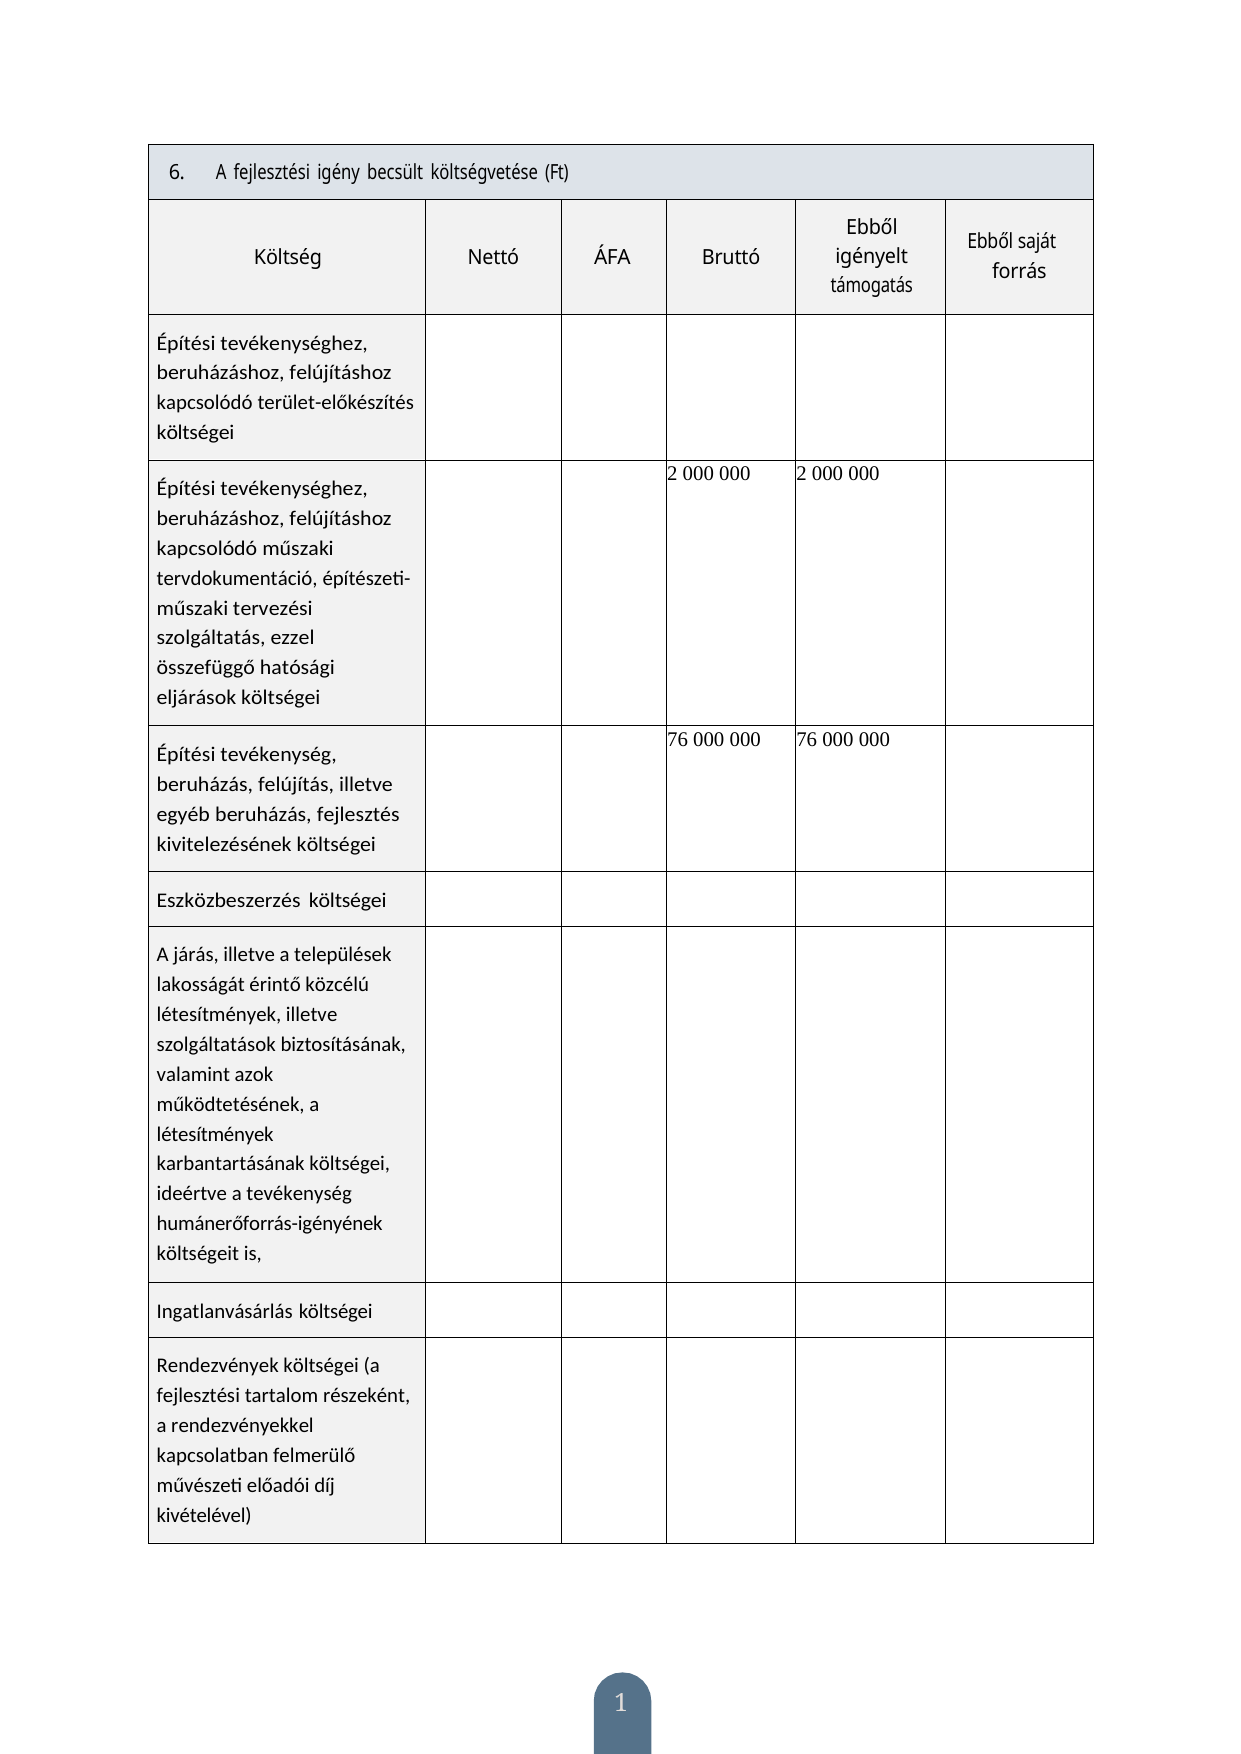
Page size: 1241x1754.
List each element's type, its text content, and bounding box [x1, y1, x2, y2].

table_cell [562, 1338, 666, 1542]
table_cell [667, 315, 795, 459]
table_cell Nettó [426, 200, 561, 314]
table_cell [796, 927, 945, 1282]
table_cell [796, 872, 945, 926]
table_cell Eszközbeszerzés költségei [149, 872, 425, 926]
table_cell [562, 1283, 666, 1337]
table_cell 76 000 000 [667, 726, 795, 871]
table_cell A járás, illetve a települések lakosságát érintő közcélú létesítmények, illetve szolgáltatások biztosításának, valamint azok működtetésének, a létesítmények karbantartásának költségei, ideértve a tevékenység humánerőforrás-igényének költségeit is, [149, 927, 425, 1282]
table_cell ÁFA [562, 200, 666, 314]
table_cell 76 000 000 [796, 726, 945, 871]
table_cell Építési tevékenység, beruházás, felújítás, illetve egyéb beruházás, fejlesztés kivitelezésének költségei [149, 726, 425, 871]
table_cell [426, 927, 561, 1282]
table_cell [946, 726, 1093, 871]
table_cell Építési tevékenységhez, beruházáshoz, felújításhoz kapcsolódó terület-előkészítés költségei [149, 315, 425, 459]
table_cell [667, 1283, 795, 1337]
table_cell Költség [149, 200, 425, 314]
table_cell [946, 1283, 1093, 1337]
table_cell [562, 726, 666, 871]
table_cell [796, 315, 945, 459]
table_cell Ingatlanvásárlás költségei [149, 1283, 425, 1337]
table_cell [426, 1338, 561, 1542]
table_cell [946, 1338, 1093, 1542]
table_cell [562, 872, 666, 926]
table_cell [426, 315, 561, 459]
table_cell Ebből saját forrás [946, 200, 1093, 314]
table_cell [426, 1283, 561, 1337]
table_cell [562, 461, 666, 725]
table_cell Építési tevékenységhez, beruházáshoz, felújításhoz kapcsolódó műszaki tervdokumentáció, építészeti- műszaki tervezési szolgáltatás, ezzel összefüggő hatósági eljárások költségei [149, 461, 425, 725]
table_cell Rendezvények költségei (a fejlesztési tartalom részeként, a rendezvényekkel kapcsolatban felmerülő művészeti előadói díj kivételével) [149, 1338, 425, 1542]
table_cell [426, 726, 561, 871]
table_cell Ebből igényelt támogatás [796, 200, 945, 314]
table_header 6. A fejlesztési igény becsült költségvetése (Ft) [149, 145, 1093, 199]
table_cell [796, 1338, 945, 1542]
table_cell [667, 927, 795, 1282]
table_cell [562, 927, 666, 1282]
table_cell 2 000 000 [796, 461, 945, 725]
table_cell [426, 461, 561, 725]
table_cell [562, 315, 666, 459]
table_cell [946, 927, 1093, 1282]
table_cell 2 000 000 [667, 461, 795, 725]
table_cell [796, 1283, 945, 1337]
table_cell [667, 872, 795, 926]
table_cell [426, 872, 561, 926]
table_cell [667, 1338, 795, 1542]
table_cell Bruttó [667, 200, 795, 314]
table_cell [946, 461, 1093, 725]
table_cell [946, 315, 1093, 459]
table_cell [946, 872, 1093, 926]
